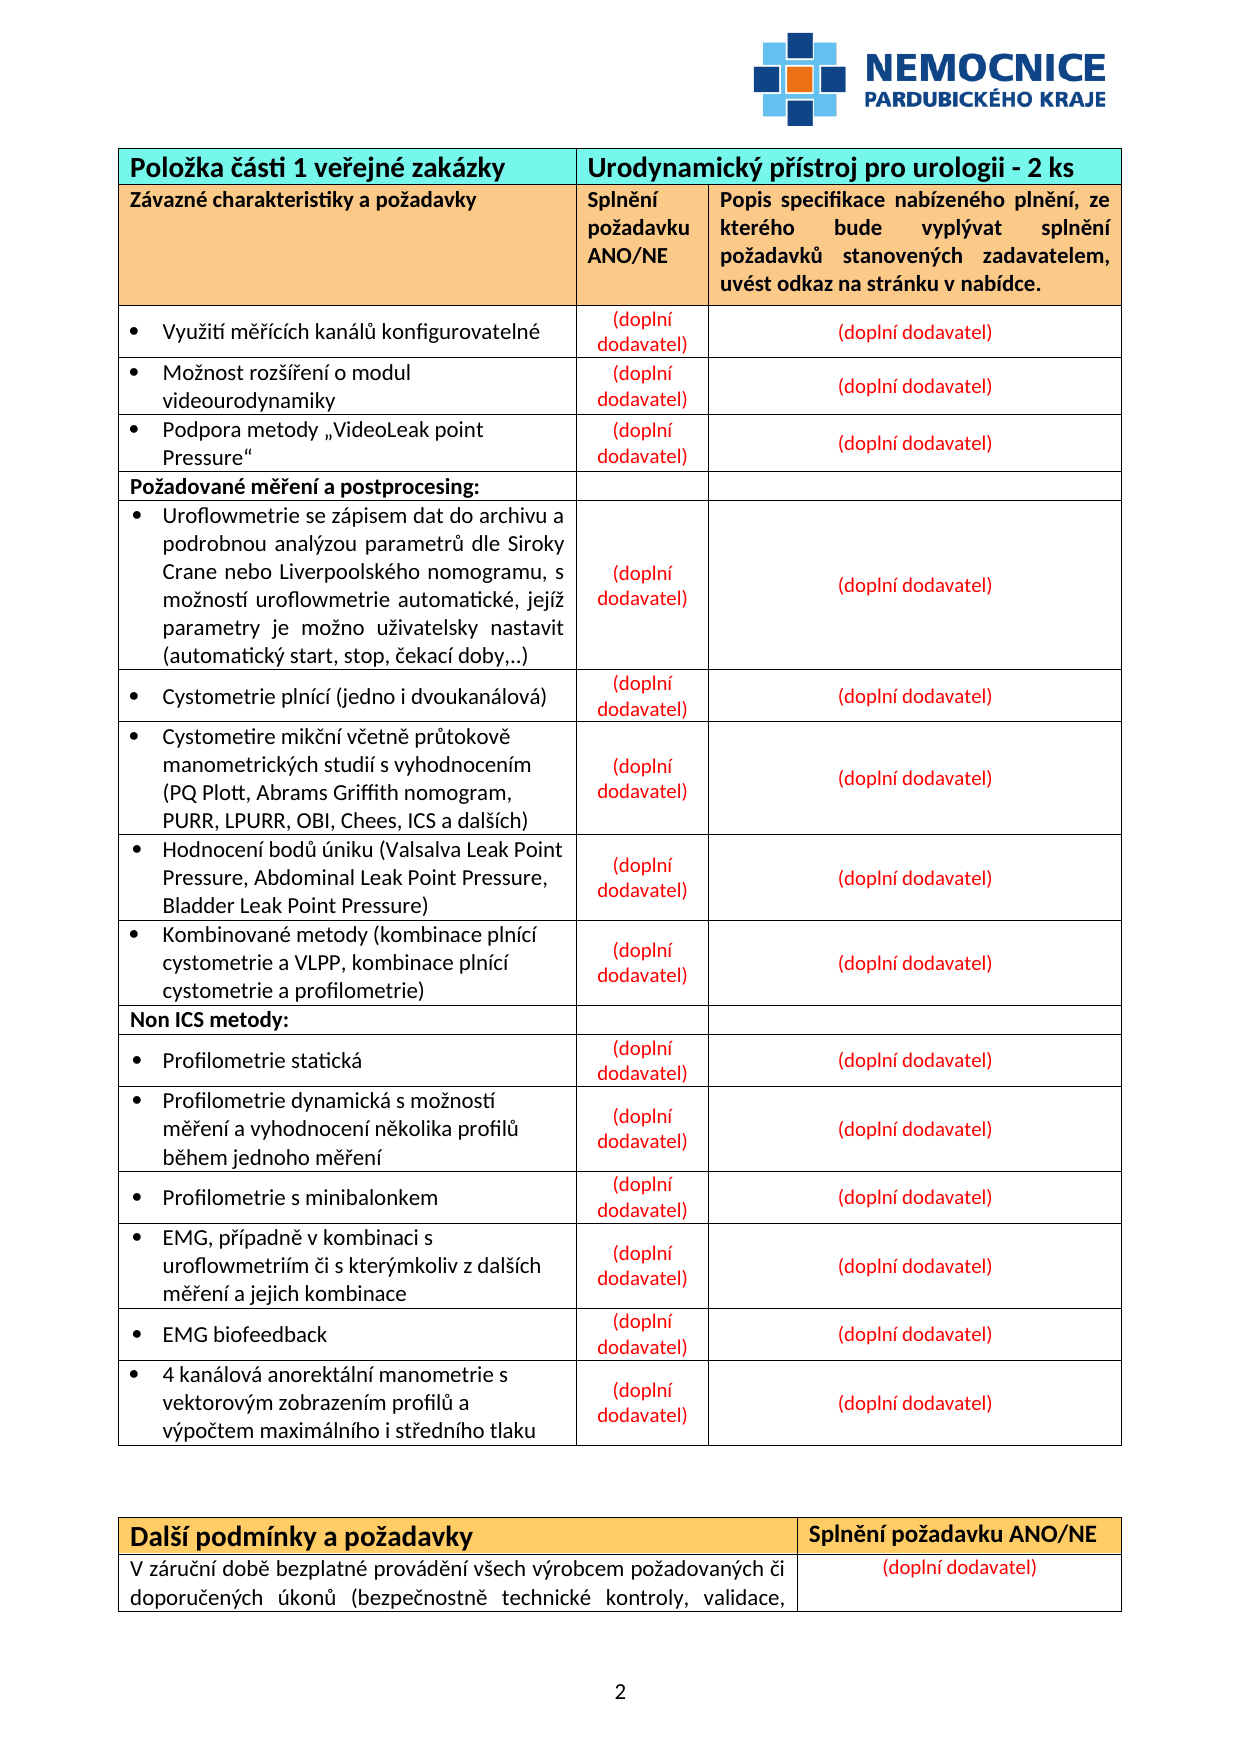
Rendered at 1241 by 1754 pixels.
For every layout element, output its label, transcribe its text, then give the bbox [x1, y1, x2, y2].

table_cell Profilometrie s minibalonkem [119, 1172, 576, 1222]
table_cell Hodnocení bodů úniku (Valsalva Leak Point Pressure, Abdominal Leak Point Pressure, Bladder Leak Point Pressure) [119, 835, 576, 919]
table_cell Profilometrie dynamická s možností měření a vyhodnocení několika profilů během jednoho měření [119, 1087, 576, 1171]
table_cell Závazné charakteristiky a požadavky [119, 185, 576, 305]
table_cell (doplní dodavatel) [577, 1172, 708, 1222]
table_cell (doplní dodavatel) [577, 1087, 708, 1171]
table_cell (doplní dodavatel) [709, 921, 1121, 1004]
table_cell (doplní dodavatel) [709, 1224, 1121, 1308]
table_cell (doplní dodavatel) [709, 1172, 1121, 1222]
table_cell (doplní dodavatel) [709, 501, 1121, 669]
table_cell [577, 472, 708, 500]
table_cell (doplní dodavatel) [577, 501, 708, 669]
table_cell Profilometrie statická [119, 1035, 576, 1086]
table_cell Možnost rozšíření o modul videourodynamiky [119, 358, 576, 414]
table_header Položka části 1 veřejné zakázky [119, 149, 576, 184]
table_cell (doplní dodavatel) [709, 1309, 1121, 1359]
table_cell (doplní dodavatel) [709, 358, 1121, 414]
table_cell Kombinované metody (kombinace plnící cystometrie a VLPP, kombinace plnící cystometrie a profilometrie) [119, 921, 576, 1004]
table_cell Využití měřících kanálů konfigurovatelné [119, 306, 576, 357]
table_cell (doplní dodavatel) [709, 1361, 1121, 1444]
table_cell (doplní dodavatel) [577, 835, 708, 919]
picture [752, 32, 1106, 127]
table_cell 4 kanálová anorektální manometrie s vektorovým zobrazením profilů a výpočtem maximálního i středního tlaku [119, 1361, 576, 1444]
table_cell Non ICS metody: [119, 1006, 576, 1034]
table_cell (doplní dodavatel) [709, 835, 1121, 919]
table_cell (doplní dodavatel) [709, 1035, 1121, 1086]
table_cell (doplní dodavatel) [577, 415, 708, 471]
table_cell (doplní dodavatel) [709, 306, 1121, 357]
table_cell (doplní dodavatel) [577, 670, 708, 721]
table_cell EMG, případně v kombinaci s uroflowmetriím či s kterýmkoliv z dalších měření a jejich kombinace [119, 1224, 576, 1308]
table_header Další podmínky a požadavky [119, 1518, 797, 1553]
table_cell Cystometrie plnící (jedno i dvoukanálová) [119, 670, 576, 721]
table_cell Požadované měření a postprocesing: [119, 472, 576, 500]
table_cell (doplní dodavatel) [577, 921, 708, 1004]
table_cell (doplní dodavatel) [577, 722, 708, 834]
table_cell (doplní dodavatel) [709, 670, 1121, 721]
table_cell (doplní dodavatel) [577, 306, 708, 357]
table_cell (doplní dodavatel) [577, 1361, 708, 1444]
table_header Splnění požadavku ANO/NE [798, 1518, 1121, 1553]
table_cell [709, 1006, 1121, 1034]
table_cell (doplní dodavatel) [577, 1309, 708, 1359]
table_cell (doplní dodavatel) [577, 1035, 708, 1086]
table_cell EMG biofeedback [119, 1309, 576, 1359]
table_cell (doplní dodavatel) [577, 358, 708, 414]
table_cell [577, 1006, 708, 1034]
table_cell (doplní dodavatel) [709, 722, 1121, 834]
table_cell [119, 1555, 797, 1611]
table_cell (doplní dodavatel) [709, 1087, 1121, 1171]
table_cell (doplní dodavatel) [577, 1224, 708, 1308]
table_cell Uroflowmetrie se zápisem dat do archivu a podrobnou analýzou parametrů dle Siroky Crane nebo Liverpoolského nomogramu, s možností uroflowmetrie automatické, jejíž parametry je možno uživatelsky nastavit (automatický start, stop, čekací doby,..) [119, 501, 576, 669]
table_header Urodynamický přístroj pro urologii - 2 ks [577, 149, 1121, 184]
table_cell Splnění požadavku ANO/NE [577, 185, 708, 305]
table_cell Cystometire mikční včetně průtokově manometrických studií s vyhodnocením (PQ Plott, Abrams Griffith nomogram, PURR, LPURR, OBI, Chees, ICS a dalších) [119, 722, 576, 834]
table_cell (doplní dodavatel) [709, 415, 1121, 471]
table_cell (doplní dodavatel) [798, 1555, 1121, 1611]
table_cell Podpora metody „VideoLeak point Pressure“ [119, 415, 576, 471]
table_cell [709, 472, 1121, 500]
table_cell Popis specifikace nabízeného plnění, ze kterého bude vyplývat splnění požadavků stanovených zadavatelem, uvést odkaz na stránku v nabídce. [709, 185, 1121, 305]
